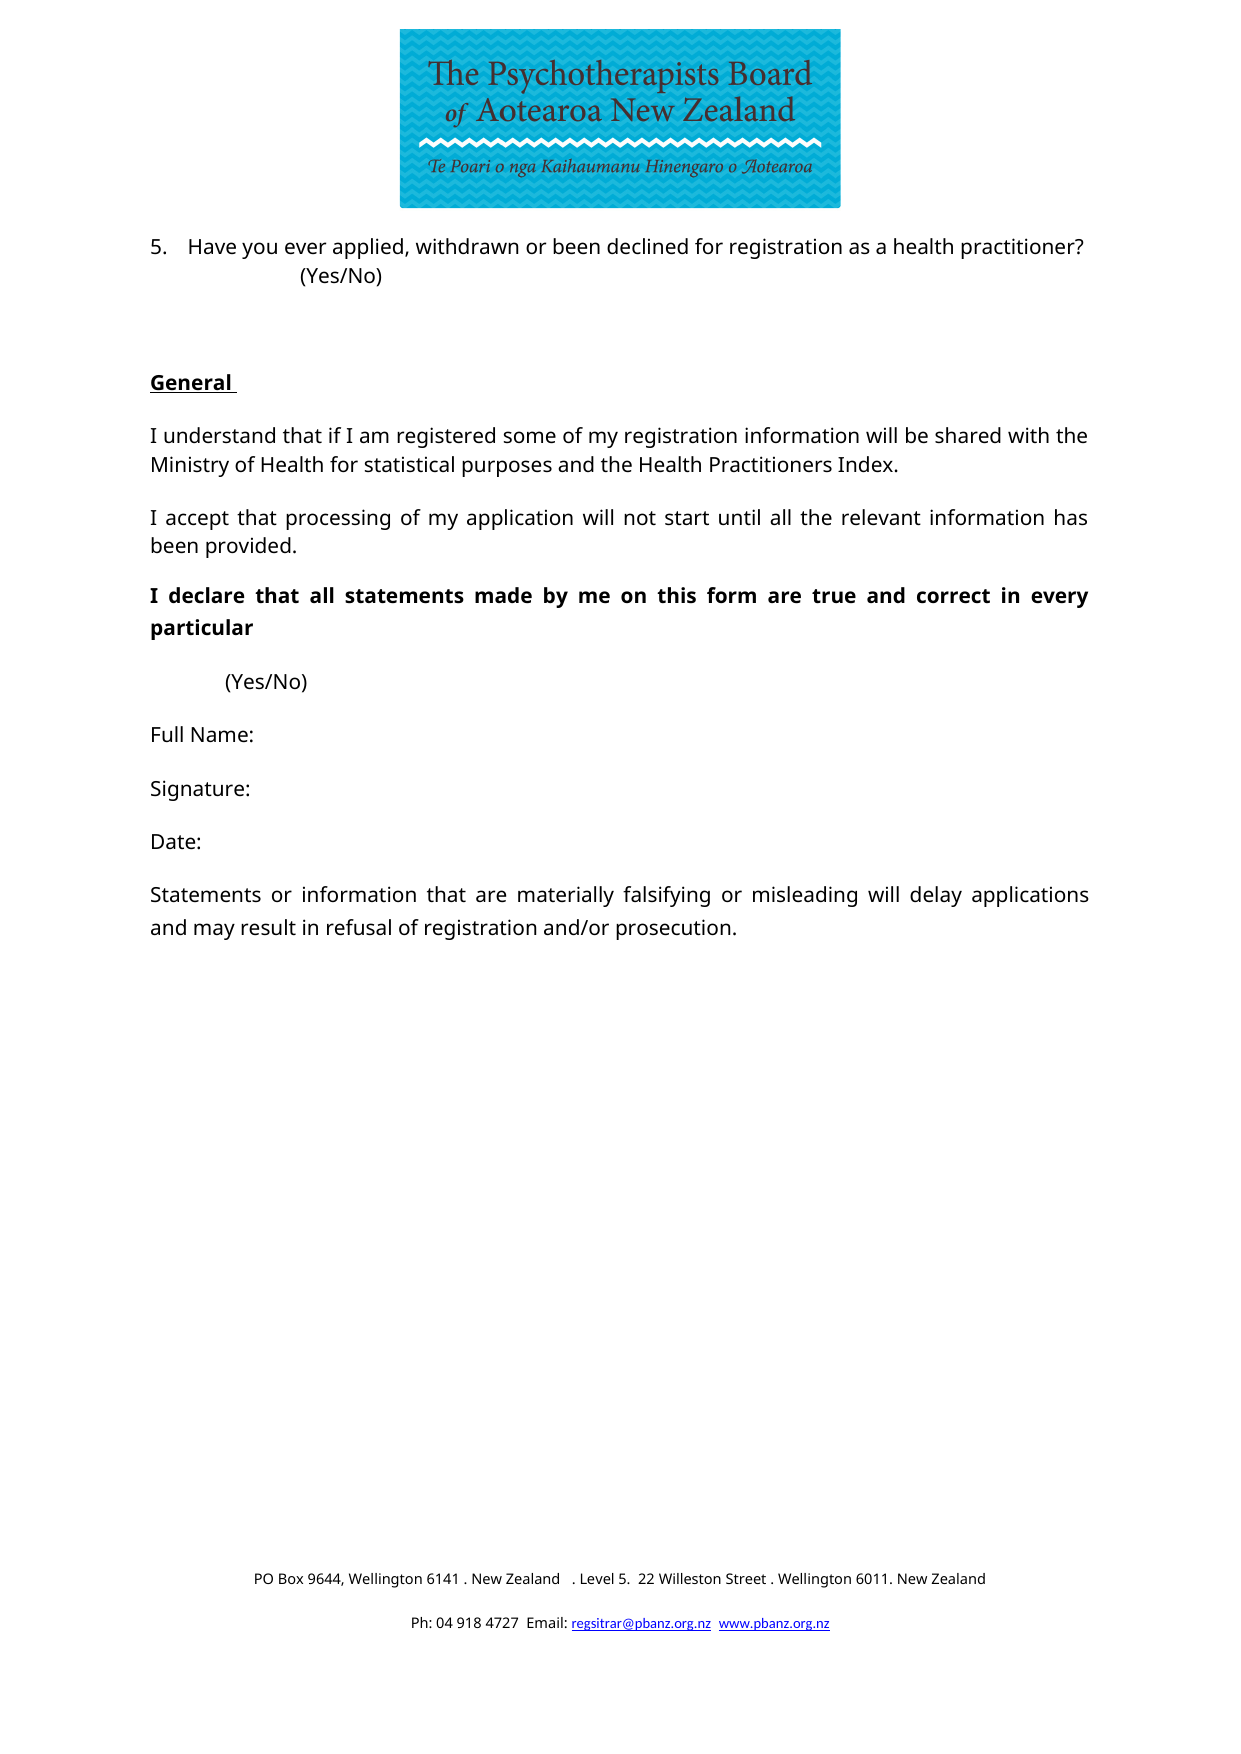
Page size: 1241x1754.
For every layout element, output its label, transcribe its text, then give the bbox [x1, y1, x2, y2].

picture [457, 29, 468, 33]
picture [773, 29, 784, 33]
picture [543, 29, 554, 33]
text Date: [150, 827, 1090, 856]
picture [515, 29, 525, 33]
picture [687, 29, 697, 33]
text I accept that processing of my application will not start until all the relevant information has been provided. [150, 503, 1090, 560]
picture [557, 29, 568, 33]
text Statements or information that are materially falsifying or misleading will delay applications and may result in refusal of registration and/or prosecution. [150, 881, 1090, 942]
list Have you ever applied, withdrawn or been declined for registration as a health practitioner? [150, 232, 1090, 261]
picture [414, 29, 425, 33]
picture [644, 29, 654, 33]
text I declare that all statements made by me on this form are true and correct in every particular [150, 581, 1090, 642]
picture [614, 29, 626, 33]
text Signature: [150, 774, 1090, 802]
picture [759, 29, 769, 33]
picture [383, 29, 857, 227]
picture [744, 29, 755, 33]
picture [715, 29, 726, 33]
picture [471, 29, 482, 33]
picture [428, 29, 439, 33]
picture [630, 29, 640, 33]
text General [150, 368, 1090, 396]
picture [802, 29, 826, 33]
picture [658, 29, 669, 33]
picture [572, 29, 582, 33]
picture [586, 29, 597, 33]
text I understand that if I am registered some of my registration information will be shared with the Ministry of Health for statistical purposes and the Health Practitioners Index. [150, 421, 1090, 478]
picture [729, 29, 741, 33]
picture [600, 29, 611, 33]
picture [485, 29, 496, 33]
text (Yes/No) [187, 261, 1090, 289]
picture [672, 29, 683, 33]
picture [787, 29, 798, 33]
picture [499, 29, 511, 33]
picture [443, 29, 453, 33]
text Full Name: [150, 720, 1090, 749]
text (Yes/No) [150, 667, 1090, 695]
picture [529, 29, 539, 33]
picture [701, 29, 711, 33]
